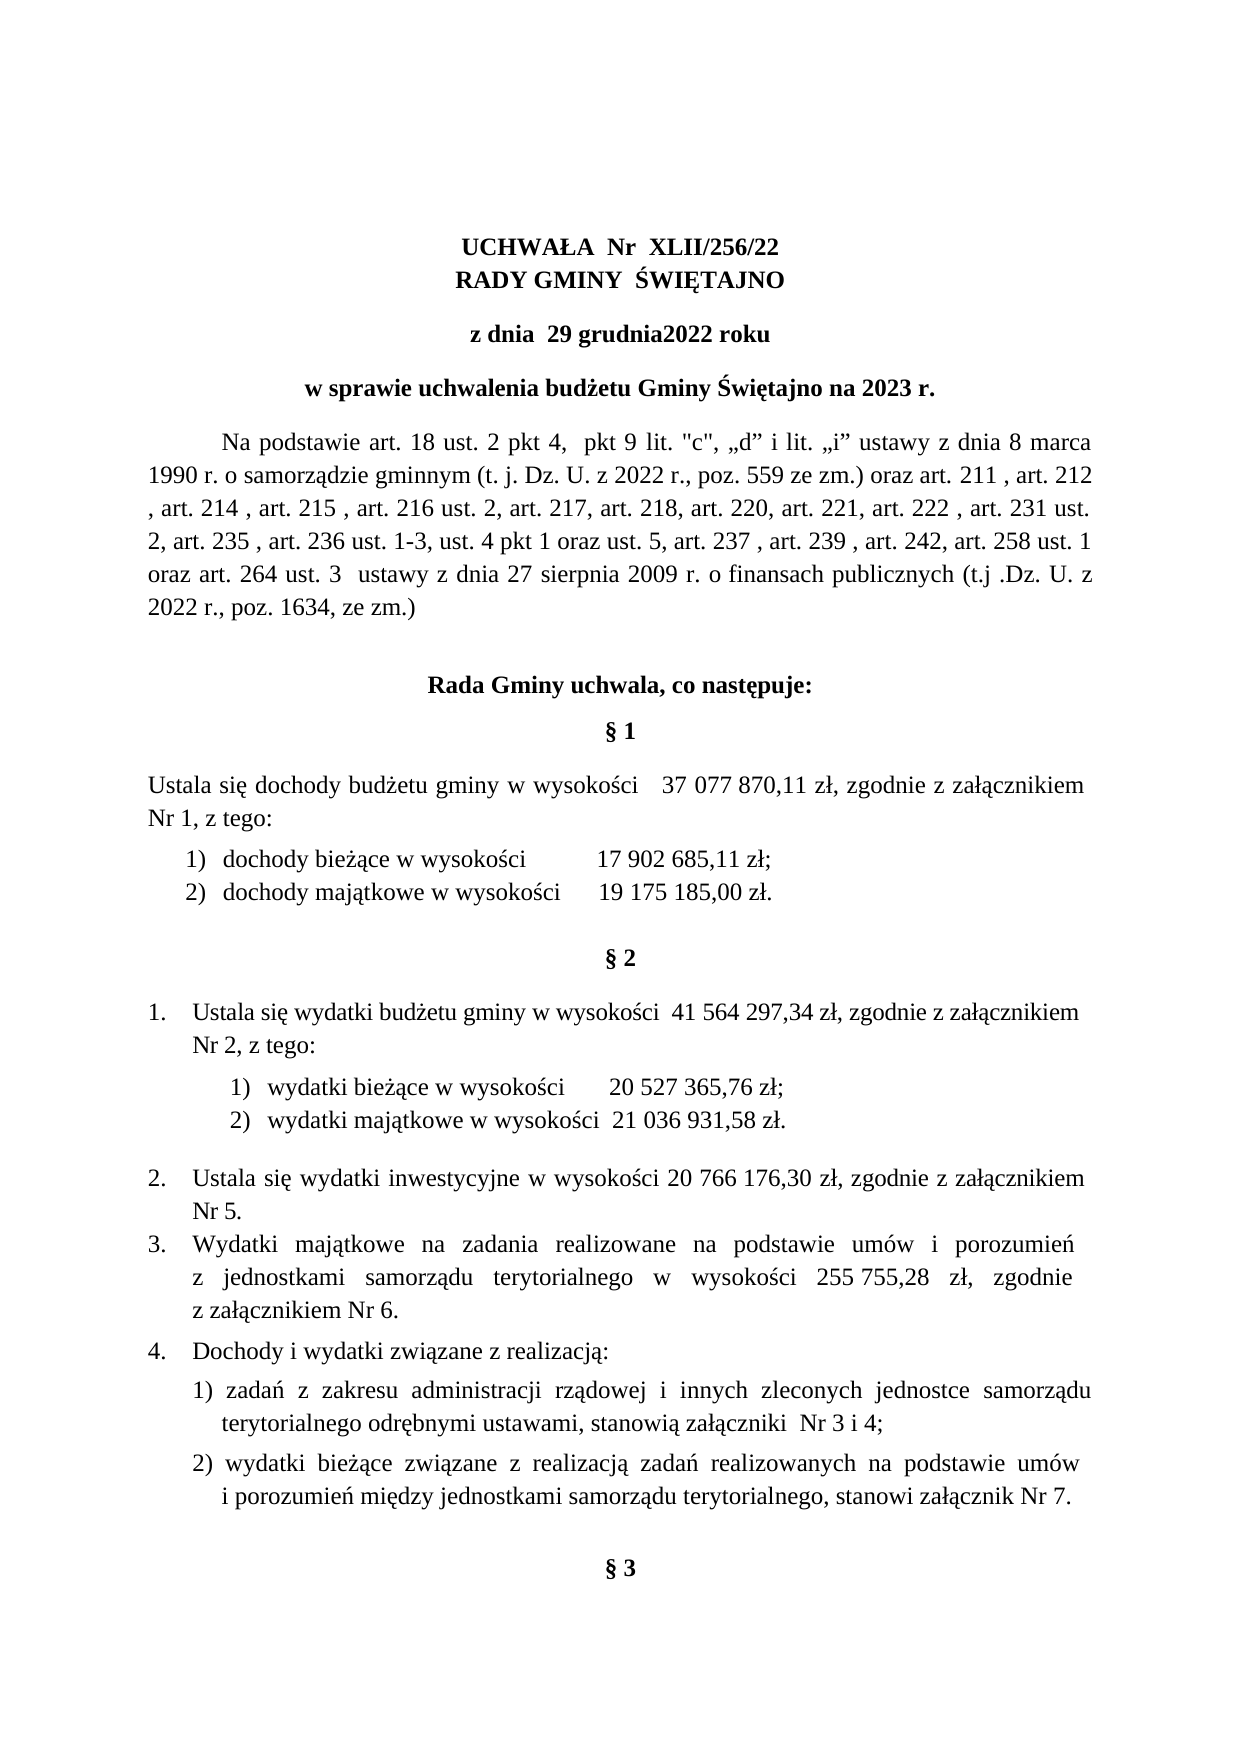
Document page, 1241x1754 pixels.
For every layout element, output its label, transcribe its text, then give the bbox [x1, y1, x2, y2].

text Rada Gminy uchwala, co następuje: [148, 671, 1093, 699]
list Ustala się wydatki budżetu gminy w wysokości 41 564 297,34 zł, zgodnie z załącznikiem Nr 2, z tego: [148, 997, 1093, 1059]
list dochody bieżące w wysokości 17 902 685,11 zł; [185, 844, 1093, 873]
text z dnia 29 grudnia2022 roku [148, 319, 1093, 348]
text § 1 [148, 716, 1093, 745]
list Dochody i wydatki związane z realizacją: [148, 1336, 1093, 1365]
text w sprawie uchwalenia budżetu Gminy Świętajno na 2023 r. [148, 373, 1093, 402]
list dochody majątkowe w wysokości 19 175 185,00 zł. [185, 877, 1093, 906]
text RADY GMINY ŚWIĘTAJNO [148, 265, 1093, 294]
text 2) wydatki bieżące związane z realizacją zadań realizowanych na podstawie umów i porozumień między jednostkami samorządu terytorialnego, stanowi załącznik Nr 7. [192, 1448, 1093, 1509]
list wydatki bieżące w wysokości 20 527 365,76 zł; [229, 1072, 1093, 1100]
text Na podstawie art. 18 ust. 2 pkt 4, pkt 9 lit. "c", „d” i lit. „i” ustawy z dnia 8 marca 1990 r. o samorządzie gminnym (t. j. Dz. U. z 2022 r., poz. 559 ze zm.) oraz art. 211 , art. 212 , art. 214 , art. 215 , art. 216 ust. 2, art. 217, art. 218, art. 220, art. 221, art. 222 , art. 231 ust. 2, art. 235 , art. 236 ust. 1-3, ust. 4 pkt 1 oraz ust. 5, art. 237 , art. 239 , art. 242, art. 258 ust. 1 oraz art. 264 ust. 3 ustawy z dnia 27 sierpnia 2009 r. o finansach publicznych (t.j .Dz. U. z 2022 r., poz. 1634, ze zm.) [148, 427, 1093, 621]
text 1) zadań z zakresu administracji rządowej i innych zleconych jednostce samorządu terytorialnego odrębnymi ustawami, stanowią załączniki Nr 3 i 4; [192, 1375, 1093, 1437]
text § 3 [148, 1553, 1093, 1582]
list Ustala się wydatki inwestycyjne w wysokości 20 766 176,30 zł, zgodnie z załącznikiem Nr 5. [148, 1163, 1093, 1224]
list Wydatki majątkowe na zadania realizowane na podstawie umów i porozumień z jednostkami samorządu terytorialnego w wysokości 255 755,28 zł, zgodnie z załącznikiem Nr 6. [148, 1229, 1093, 1323]
subtitle UCHWAŁA Nr XLII/256/22 [148, 232, 1093, 261]
text Ustala się dochody budżetu gminy w wysokości 37 077 870,11 zł, zgodnie z załącznikiem Nr 1, z tego: [148, 770, 1093, 832]
list wydatki majątkowe w wysokości 21 036 931,58 zł. [229, 1105, 1093, 1133]
text § 2 [148, 943, 1093, 972]
